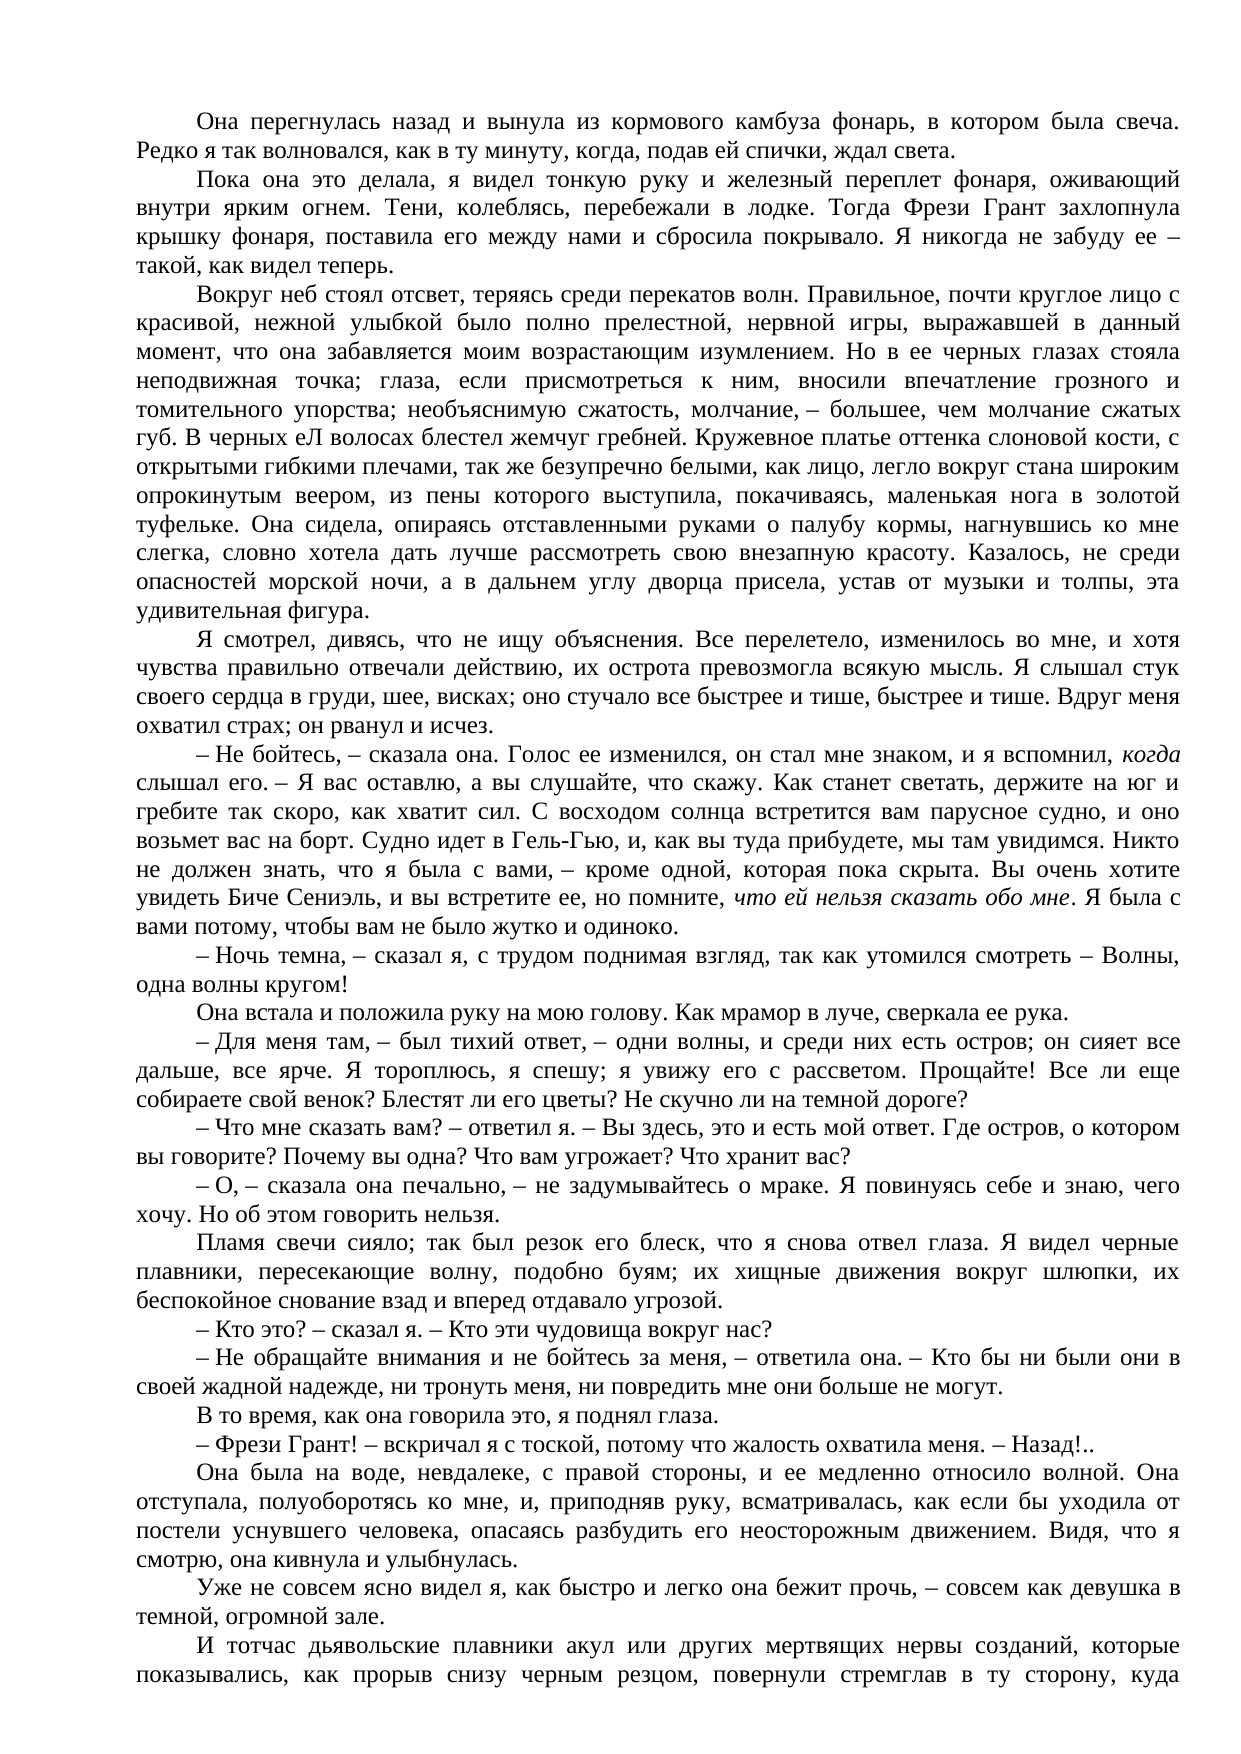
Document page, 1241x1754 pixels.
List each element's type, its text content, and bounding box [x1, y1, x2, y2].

text – Кто это? – сказал я. – Кто эти чудовища вокруг нас? [136, 1314, 1181, 1342]
text Она была на воде, невдалеке, с правой стороны, и ее медленно относило волной. Она отступала, полуоборотясь ко мне, и, приподняв руку, всматривалась, как если бы уходила от постели уснувшего человека, опасаясь разбудить его неосторожным движением. Видя, что я смотрю, она кивнула и улыбнулась. [136, 1457, 1181, 1572]
text Пока она это делала, я видел тонкую руку и железный переплет фонаря, оживающий внутри ярким огнем. Тени, колеблясь, перебежали в лодке. Тогда Фрези Грант захлопнула крышку фонаря, поставила его между нами и сбросила покрывало. Я никогда не забуду ее – такой, как видел теперь. [136, 164, 1181, 279]
text – Ночь темна, – сказал я, с трудом поднимая взгляд, так как утомился смотреть – Волны, одна волны кругом! [136, 940, 1181, 997]
text – О, – сказала она печально, – не задумывайтесь о мраке. Я повинуясь себе и знаю, чего хочу. Но об этом говорить нельзя. [136, 1170, 1181, 1227]
text Вокруг неб стоял отсвет, теряясь среди перекатов волн. Правильное, почти круглое лицо с красивой, нежной улыбкой было полно прелестной, нервной игры, выражавшей в данный момент, что она забавляется моим возрастающим изумлением. Но в ее черных глазах стояла неподвижная точка; глаза, если присмотреться к ним, вносили впечатление грозного и томительного упорства; необъяснимую сжатость, молчание, – большее, чем молчание сжатых губ. В черных еЛ волосах блестел жемчуг гребней. Кружевное платье оттенка слоновой кости, с открытыми гибкими плечами, так же безупречно белыми, как лицо, легло вокруг стана широким опрокинутым веером, из пены которого выступила, покачиваясь, маленькая нога в золотой туфельке. Она сидела, опираясь отставленными руками о палубу кормы, нагнувшись ко мне слегка, словно хотела дать лучше рассмотреть свою внезапную красоту. Казалось, не среди опасностей морской ночи, а в дальнем углу дворца присела, устав от музыки и толпы, эта удивительная фигура. [136, 279, 1181, 624]
text – Фрези Грант! – вскричал я с тоской, потому что жалость охватила меня. – Назад!.. [136, 1429, 1181, 1457]
text Уже не совсем ясно видел я, как быстро и легко она бежит прочь, – совсем как девушка в темной, огромной зале. [136, 1572, 1181, 1630]
text Пламя свечи сияло; так был резок его блеск, что я снова отвел глаза. Я видел черные плавники, пересекающие волну, подобно буям; их хищные движения вокруг шлюпки, их беспокойное снование взад и вперед отдавало угрозой. [136, 1227, 1181, 1314]
text Я смотрел, дивясь, что не ищу объяснения. Все перелетело, изменилось во мне, и хотя чувства правильно отвечали действию, их острота превозмогла всякую мысль. Я слышал стук своего сердца в груди, шее, висках; оно стучало все быстрее и тише, быстрее и тише. Вдруг меня охватил страх; он рванул и исчез. [136, 624, 1181, 739]
text В то время, как она говорила это, я поднял глаза. [136, 1400, 1181, 1429]
text – Для меня там, – был тихий ответ, – одни волны, и среди них есть остров; он сияет все дальше, все ярче. Я тороплюсь, я спешу; я увижу его с рассветом. Прощайте! Все ли еще собираете свой венок? Блестят ли его цветы? Не скучно ли на темной дороге? [136, 1026, 1181, 1112]
text – Не обращайте внимания и не бойтесь за меня, – ответила она. – Кто бы ни были они в своей жадной надежде, ни тронуть меня, ни повредить мне они больше не могут. [136, 1342, 1181, 1400]
text Она перегнулась назад и вынула из кормового камбуза фонарь, в котором была свеча. Редко я так волновался, как в ту минуту, когда, подав ей спички, ждал света. [136, 106, 1181, 164]
text – Что мне сказать вам? – ответил я. – Вы здесь, это и есть мой ответ. Где остров, о котором вы говорите? Почему вы одна? Что вам угрожает? Что хранит вас? [136, 1112, 1181, 1170]
text Она встала и положила руку на мою голову. Как мрамор в луче, сверкала ее рука. [136, 997, 1181, 1026]
text – Не бойтесь, – сказала она. Голос ее изменился, он стал мне знаком, и я вспомнил, когда слышал его. – Я вас оставлю, а вы слушайте, что скажу. Как станет светать, держите на юг и гребите так скоро, как хватит сил. С восходом солнца встретится вам парусное судно, и оно возьмет вас на борт. Судно идет в Гель-Гью, и, как вы туда прибудете, мы там увидимся. Никто не должен знать, что я была с вами, – кроме одной, которая пока скрыта. Вы очень хотите увидеть Биче Сениэль, и вы встретите ее, но помните, что ей нельзя сказать обо мне. Я была с вами потому, чтобы вам не было жутко и одиноко. [136, 739, 1181, 940]
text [136, 1630, 1181, 1687]
